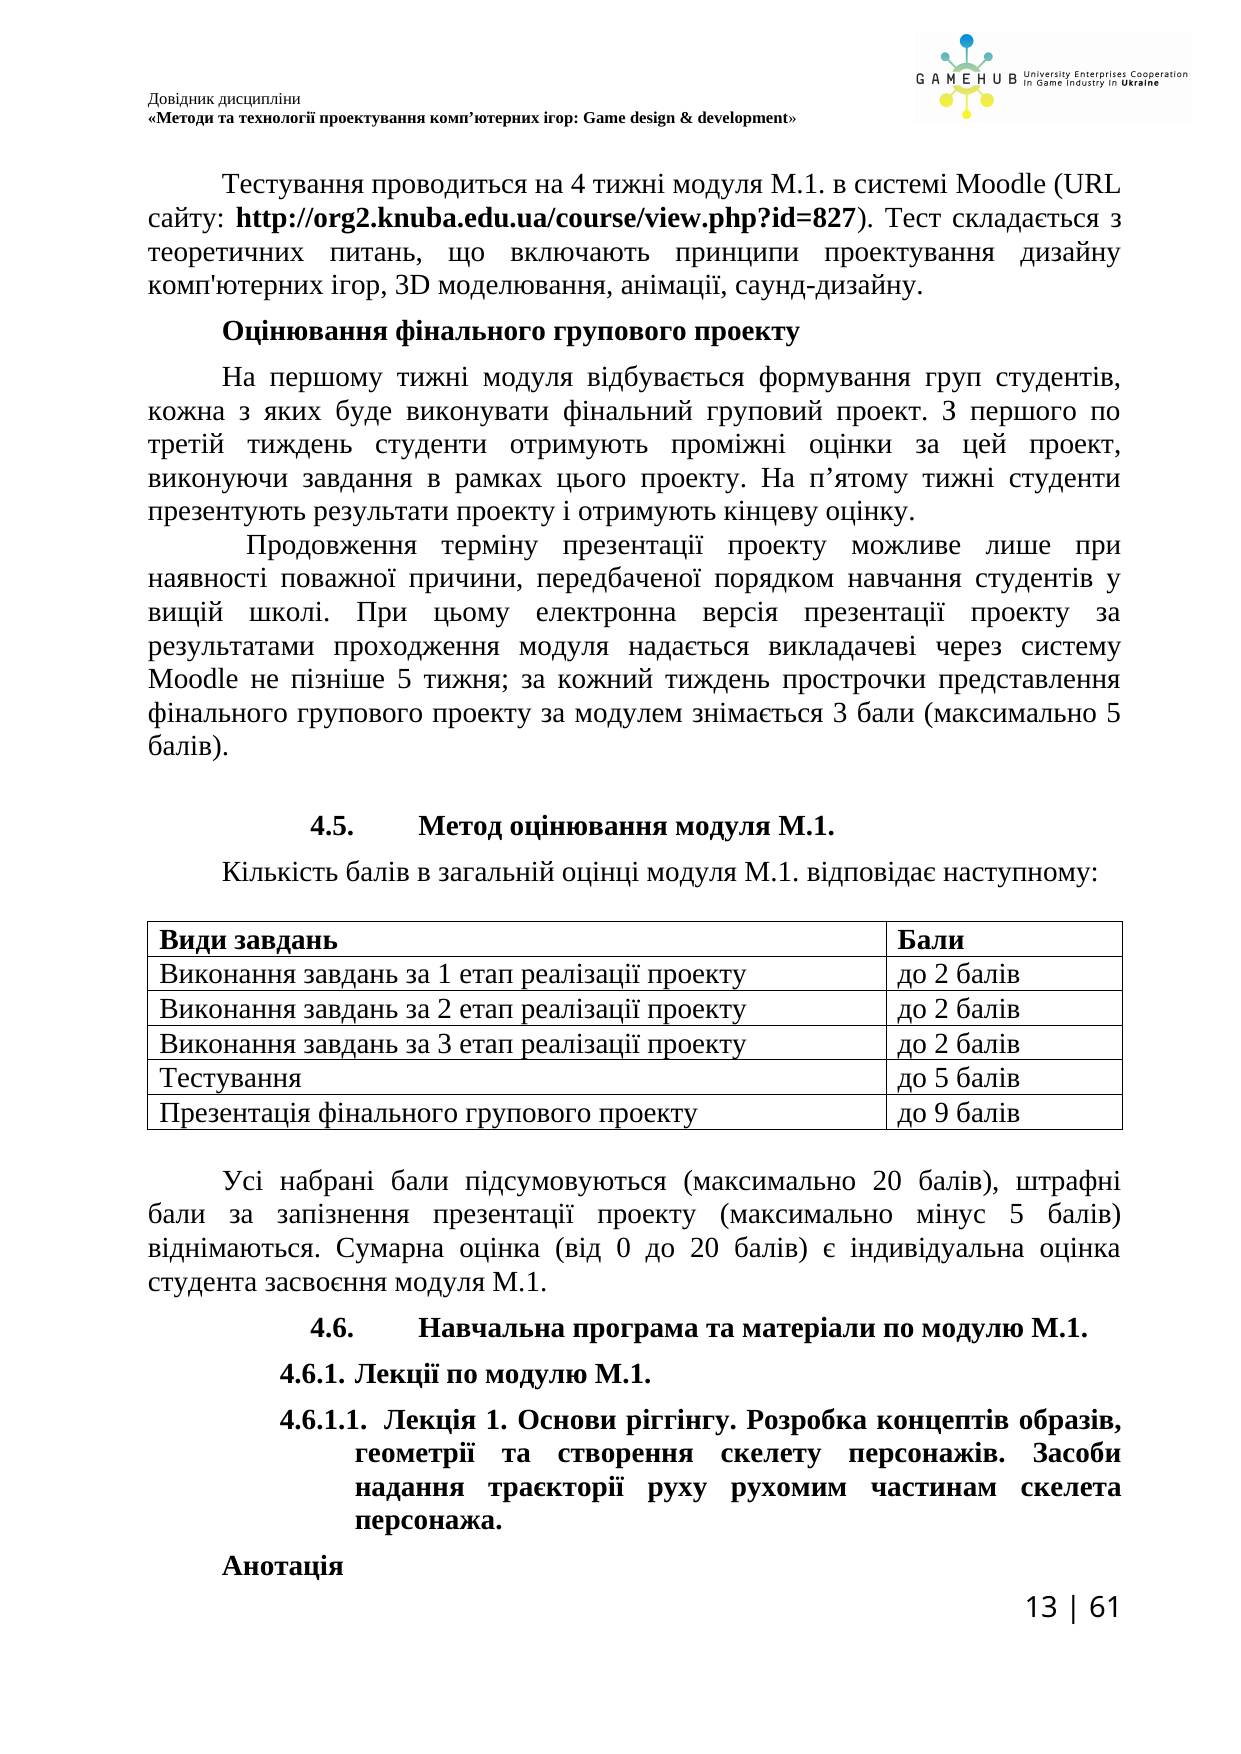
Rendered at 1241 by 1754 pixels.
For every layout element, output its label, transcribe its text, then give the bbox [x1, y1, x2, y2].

table_header Види завдань [148, 922, 886, 956]
text Оцінювання фінального групового проекту [148, 313, 1122, 347]
text Усі набрані бали підсумовуються (максимально 20 балів), штрафні бали за запізнення презентації проекту (максимально мінус 5 балів) віднімаються. Сумарна оцінка (від 0 до 20 балів) є індивідуальна оцінка студента засвоєння модуля M.1. [148, 1163, 1122, 1297]
table_cell до 2 балів [887, 1026, 1122, 1059]
text Тестування проводиться на 4 тижні модуля M.1. в системі Moodle (URL сайту: http://org2.knuba.edu.ua/course/view.php?id=827). Тест складається з теоретичних питань, що включають принципи проектування дизайну комп'ютерних ігор, 3D моделювання, анімації, саунд-дизайну. [148, 167, 1122, 301]
table_cell Виконання завдань за 3 етап реалізації проекту [148, 1026, 886, 1059]
table_cell до 2 балів [887, 991, 1122, 1025]
table_header Бали [887, 922, 1122, 956]
table_cell до 2 балів [887, 957, 1122, 990]
list Лекції по модулю M.1. [279, 1356, 1122, 1389]
text Метод оцінювання модуля M.1. [236, 808, 1122, 841]
picture [914, 32, 1192, 122]
table_cell Презентація фінального групового проекту [148, 1095, 886, 1128]
text Анотація [148, 1548, 1122, 1582]
table_cell до 9 балів [887, 1095, 1122, 1128]
table_cell Тестування [148, 1060, 886, 1094]
text Продовження терміну презентації проекту можливе лише при наявності поважної причини, передбаченої порядком навчання студентів у вищій школі. При цьому електронна версія презентації проекту за результатами проходження модуля надається викладачеві через систему Moodle не пізніше 5 тижня; за кожний тиждень прострочки представлення фінального групового проекту за модулем знімається 3 бали (максимально 5 балів). [148, 527, 1122, 762]
table_cell до 5 балів [887, 1060, 1122, 1094]
table_cell Виконання завдань за 1 етап реалізації проекту [148, 957, 886, 990]
text Кількість балів в загальній оцінці модуля M.1. відповідає наступному: [148, 854, 1122, 887]
list Лекція 1. Основи ріггінгу. Розробка концептів образів, геометрії та створення скелету персонажів. Засоби надання траєкторії руху рухомим частинам скелета персонажа. [279, 1402, 1122, 1536]
text На першому тижні модуля відбувається формування груп студентів, кожна з яких буде виконувати фінальний груповий проект. З першого по третій тиждень студенти отримують проміжні оцінки за цей проект, виконуючи завдання в рамках цього проекту. На п’ятому тижні студенти презентують результати проекту і отримують кінцеву оцінку. [148, 359, 1122, 527]
table_cell Виконання завдань за 2 етап реалізації проекту [148, 991, 886, 1025]
text Навчальна програма та матеріали по модулю M.1. [236, 1310, 1122, 1343]
